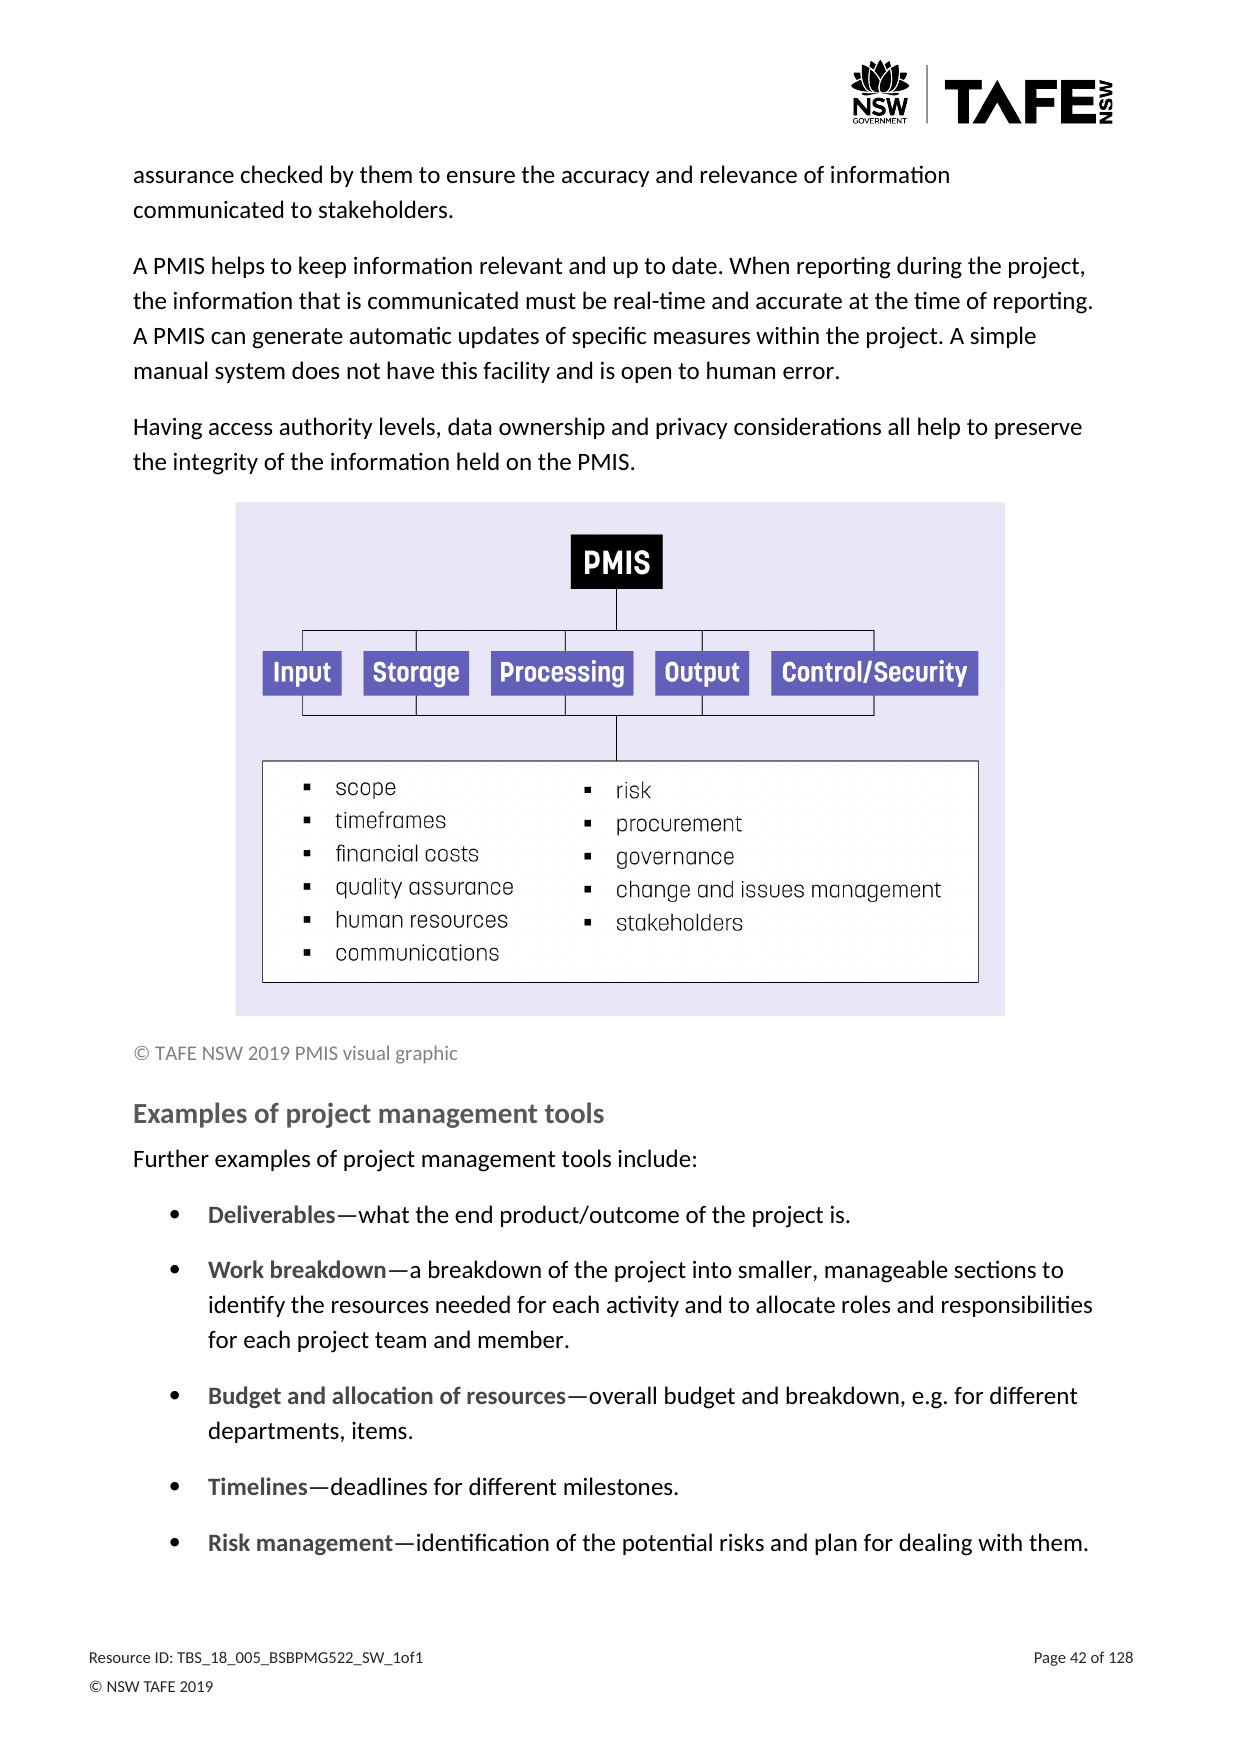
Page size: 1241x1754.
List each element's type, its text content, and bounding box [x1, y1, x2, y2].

list Timelines—deadlines for different milestones. [170, 1471, 1107, 1502]
text © TAFE NSW 2019 PMIS visual graphic [133, 1041, 1107, 1066]
picture [235, 502, 1006, 1016]
list Work breakdown—a breakdown of the project into smaller, manageable sections to identify the resources needed for each activity and to allocate roles and responsibilities for each project team and member. [170, 1254, 1107, 1355]
text Further examples of project management tools include: [133, 1143, 1107, 1173]
list Deliverables—what the end product/outcome of the project is. [170, 1199, 1107, 1229]
text Having access authority levels, data ownership and privacy considerations all help to preserve the integrity of the information held on the PMIS. [133, 411, 1107, 477]
text A PMIS helps to keep information relevant and up to date. When reporting during the project, the information that is communicated must be real-time and accurate at the time of reporting. A PMIS can generate automatic updates of specific measures within the project. A simple manual system does not have this facility and is open to human error. [133, 250, 1107, 386]
list Budget and allocation of resources—overall budget and breakdown, e.g. for different departments, items. [170, 1380, 1107, 1446]
picture [851, 59, 1113, 125]
list Risk management—identification of the potential risks and plan for dealing with them. [170, 1527, 1107, 1558]
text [133, 159, 1107, 225]
subtitle Examples of project management tools [133, 1095, 1107, 1130]
